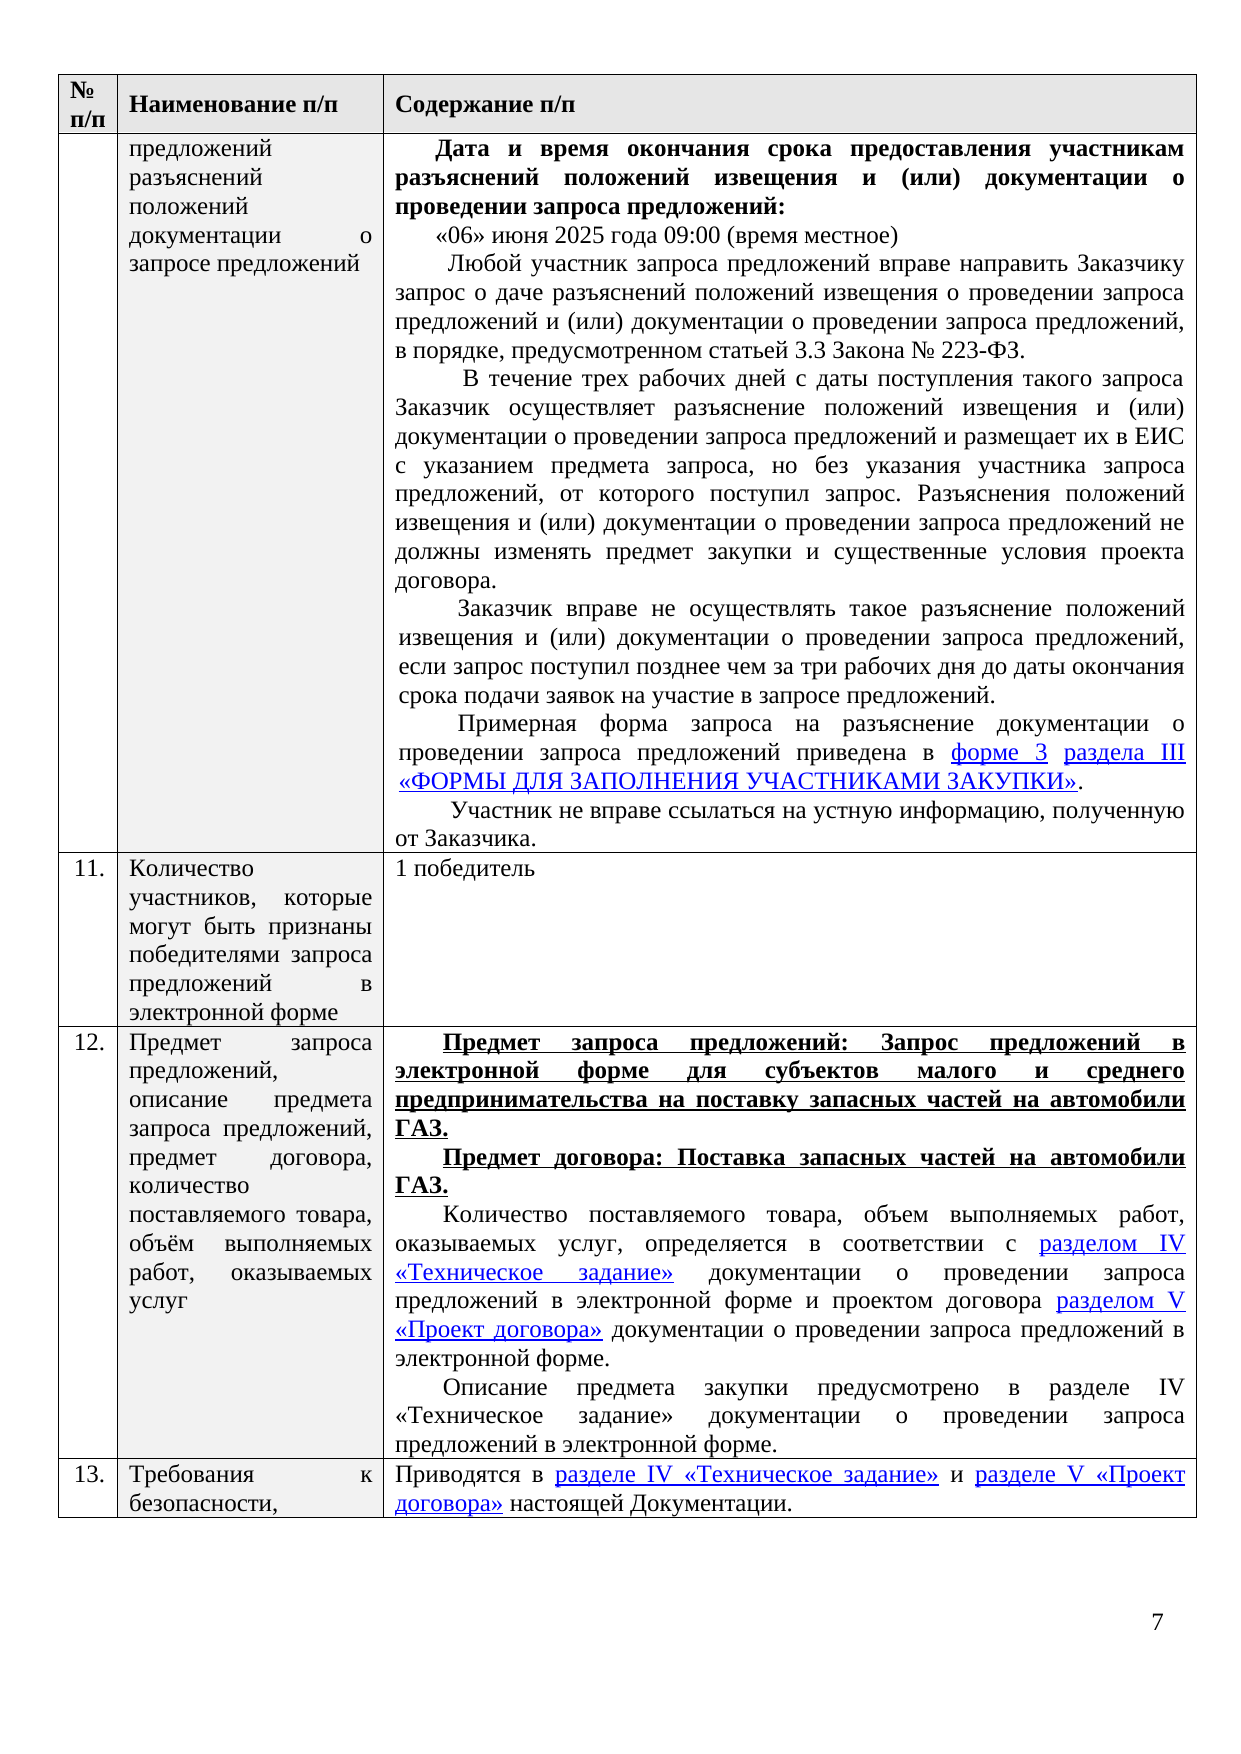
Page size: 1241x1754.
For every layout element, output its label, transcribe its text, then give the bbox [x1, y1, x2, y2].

table_cell [59, 853, 117, 1026]
table_cell [59, 134, 117, 852]
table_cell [384, 134, 1196, 852]
table_cell 1 победитель [384, 853, 1196, 1026]
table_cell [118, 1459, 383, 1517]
table_cell Предмет запроса предложений: Запрос предложений в электронной форме для субъектов малого и среднего предпринимательства на поставку запасных частей на автомобили ГАЗ. Предмет договора: Поставка запасных частей на автомобили ГАЗ. Количество поставляемого товара, объем выполняемых работ, оказываемых услуг, определяется в соответствии с разделом IV «Техническое задание» документации о проведении запроса предложений в электронной форме и проектом договора разделом V «Проект договора» документации о проведении запроса предложений в электронной форме. Описание предмета закупки предусмотрено в разделе IV «Техническое задание» документации о проведении запроса предложений в электронной форме. [384, 1027, 1196, 1458]
table_cell Количество участников, которые могут быть признаны победителями запроса предложений в электронной форме [118, 853, 383, 1026]
table_header Содержание п/п [384, 75, 1196, 132]
table_header Наименование п/п [118, 75, 383, 132]
table_cell [59, 1027, 117, 1458]
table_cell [384, 1459, 1196, 1517]
table_header № п/п [59, 75, 117, 132]
table_cell [59, 1459, 117, 1517]
table_cell Предмет запроса предложений, описание предмета запроса предложений, предмет договора, количество поставляемого товара, объём выполняемых работ, оказываемых услуг [118, 1027, 383, 1458]
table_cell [118, 134, 383, 852]
